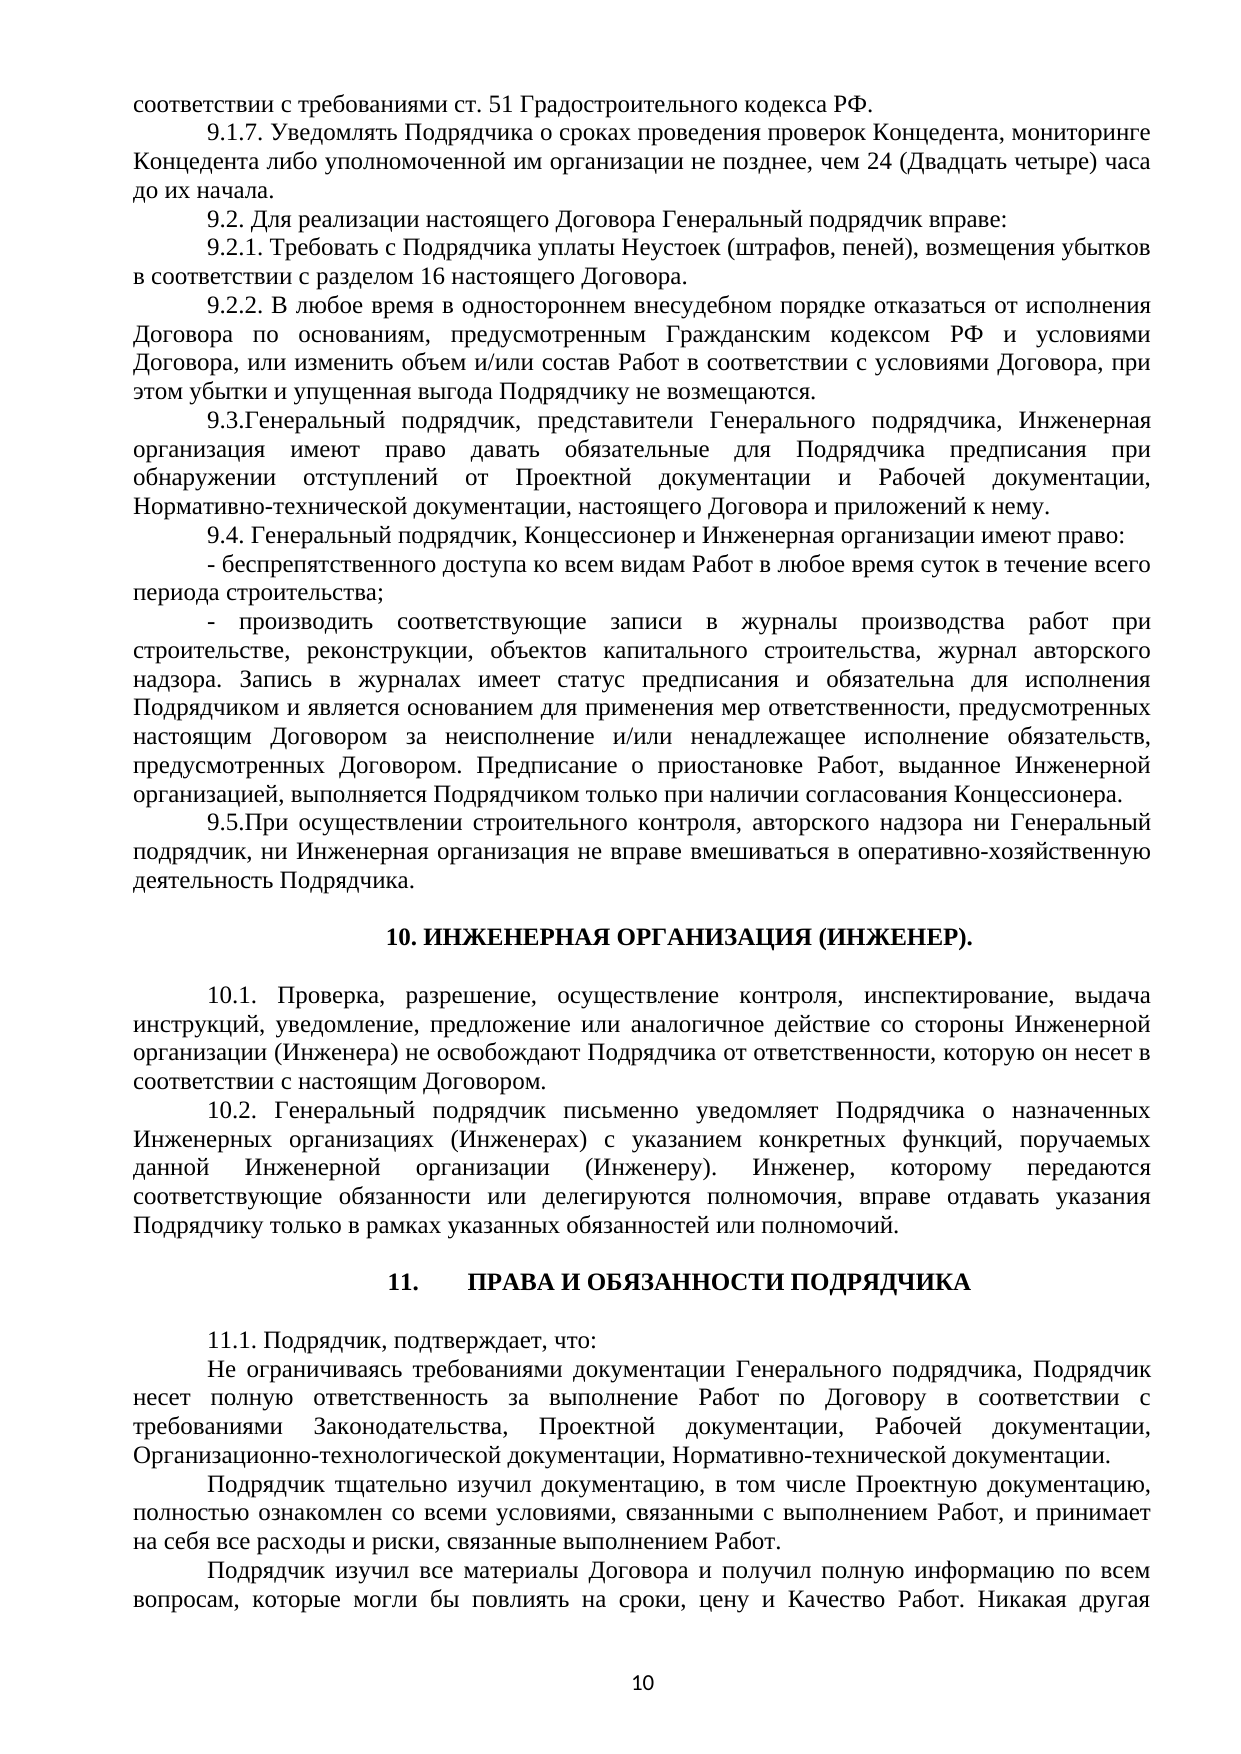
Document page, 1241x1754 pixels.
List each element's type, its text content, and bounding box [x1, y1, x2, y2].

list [133, 89, 1152, 117]
text 10.2. Генеральный подрядчик письменно уведомляет Подрядчика о назначенных Инженерных организациях (Инженерах) с указанием конкретных функций, поручаемых данной Инженерной организации (Инженеру). Инженер, которому передаются соответствующие обязанности или делегируются полномочия, вправе отдавать указания Подрядчику только в рамках указанных обязанностей или полномочий. [133, 1095, 1152, 1239]
text 9.2.2. В любое время в одностороннем внесудебном порядке отказаться от исполнения Договора по основаниям, предусмотренным Гражданским кодексом РФ и условиями Договора, или изменить объем и/или состав Работ в соответствии с условиями Договора, при этом убытки и упущенная выгода Подрядчику не возмещаются. [133, 290, 1152, 405]
text 11.1. Подрядчик, подтверждает, что: [133, 1325, 1152, 1354]
text 9.1.7. Уведомлять Подрядчика о сроках проведения проверок Концедента, мониторинге Концедента либо уполномоченной им организации не позднее, чем 24 (Двадцать четыре) часа до их начала. [133, 117, 1152, 204]
text 11. ПРАВА И ОБЯЗАННОСТИ ПОДРЯДЧИКА [133, 1267, 1152, 1296]
text 9.4. Генеральный подрядчик, Концессионер и Инженерная организации имеют право: [133, 520, 1152, 549]
text 10. ИНЖЕНЕРНАЯ ОРГАНИЗАЦИЯ (ИНЖЕНЕР). [133, 922, 1152, 951]
text Не ограничиваясь требованиями документации Генерального подрядчика, Подрядчик несет полную ответственность за выполнение Работ по Договору в соответствии с требованиями Законодательства, Проектной документации, Рабочей документации, Организационно-технологической документации, Нормативно-технической документации. [133, 1354, 1152, 1469]
list 9.2. Для реализации настоящего Договора Генеральный подрядчик вправе: [133, 204, 1152, 232]
text Подрядчик тщательно изучил документацию, в том числе Проектную документацию, полностью ознакомлен со всеми условиями, связанными с выполнением Работ, и принимает на себя все расходы и риски, связанные выполнением Работ. [133, 1469, 1152, 1555]
text 9.3.Генеральный подрядчик, представители Генерального подрядчика, Инженерная организация имеют право давать обязательные для Подрядчика предписания при обнаружении отступлений от Проектной документации и Рабочей документации, Нормативно-технической документации, настоящего Договора и приложений к нему. [133, 405, 1152, 520]
text - производить соответствующие записи в журналы производства работ при строительстве, реконструкции, объектов капитального строительства, журнал авторского надзора. Запись в журналах имеет статус предписания и обязательна для исполнения Подрядчиком и является основанием для применения мер ответственности, предусмотренных настоящим Договором за неисполнение и/или ненадлежащее исполнение обязательств, предусмотренных Договором. Предписание о приостановке Работ, выданное Инженерной организацией, выполняется Подрядчиком только при наличии согласования Концессионера. [133, 606, 1152, 807]
text 9.2.1. Требовать с Подрядчика уплаты Неустоек (штрафов, пеней), возмещения убытков в соответствии с разделом 16 настоящего Договора. [133, 232, 1152, 290]
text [133, 1555, 1152, 1612]
text 10.1. Проверка, разрешение, осуществление контроля, инспектирование, выдача инструкций, уведомление, предложение или аналогичное действие со стороны Инженерной организации (Инженера) не освобождают Подрядчика от ответственности, которую он несет в соответствии с настоящим Договором. [133, 980, 1152, 1095]
text 9.5.При осуществлении строительного контроля, авторского надзора ни Генеральный подрядчик, ни Инженерная организация не вправе вмешиваться в оперативно-хозяйственную деятельность Подрядчика. [133, 807, 1152, 894]
text - беспрепятственного доступа ко всем видам Работ в любое время суток в течение всего периода строительства; [133, 549, 1152, 606]
